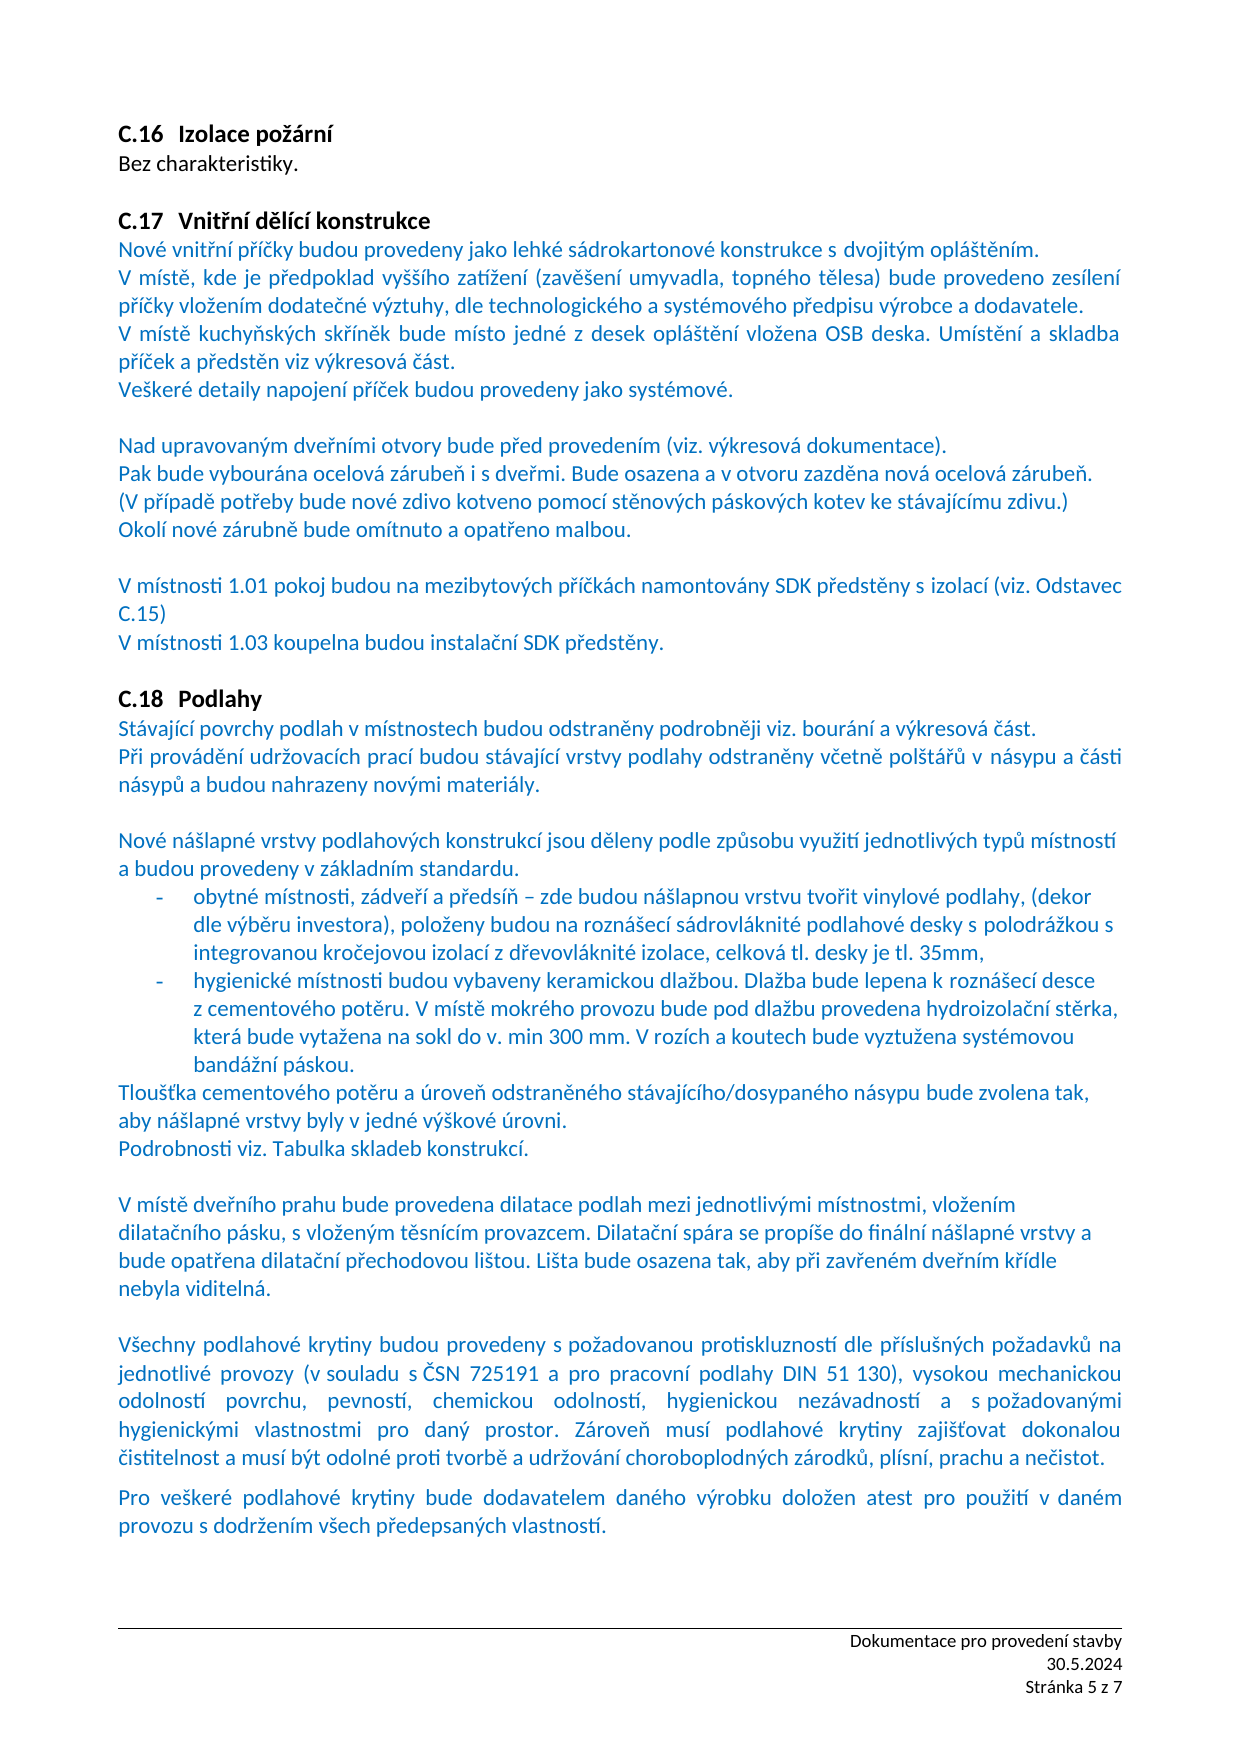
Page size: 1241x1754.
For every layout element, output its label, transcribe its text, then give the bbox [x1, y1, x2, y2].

text (V případě potřeby bude nové zdivo kotveno pomocí stěnových páskových kotev ke stávajícímu zdivu.) [118, 487, 1122, 516]
text Nad upravovaným dveřními otvory bude před provedením (viz. výkresová dokumentace). [118, 431, 1122, 459]
text V místě dveřního prahu bude provedena dilatace podlah mezi jednotlivými místnostmi, vložením dilatačního pásku, s vloženým těsnícím provazcem. Dilatační spára se propíše do finální nášlapné vrstvy a bude opatřena dilatační přechodovou lištou. Lišta bude osazena tak, aby při zavřeném dveřním křídle nebyla viditelná. [118, 1191, 1122, 1303]
text Nové vnitřní příčky budou provedeny jako lehké sádrokartonové konstrukce s dvojitým opláštěním. [118, 235, 1122, 263]
text Při provádění udržovacích prací budou stávající vrstvy podlahy odstraněny včetně polštářů v násypu a části násypů a budou nahrazeny novými materiály. [118, 742, 1122, 798]
text Pak bude vybourána ocelová zárubeň i s dveřmi. Bude osazena a v otvoru zazděna nová ocelová zárubeň. [118, 459, 1122, 487]
text Všechny podlahové krytiny budou provedeny s požadovanou protiskluzností dle příslušných požadavků na jednotlivé provozy (v souladu s ČSN 725191 a pro pracovní podlahy DIN 51 130), vysokou mechanickou odolností povrchu, pevností, chemickou odolností, hygienickou nezávadností a s požadovanými hygienickými vlastnostmi pro daný prostor. Zároveň musí podlahové krytiny zajišťovat dokonalou čistitelnost a musí být odolné proti tvorbě a udržování choroboplodných zárodků, plísní, prachu a nečistot. [118, 1331, 1122, 1471]
text V místě, kde je předpoklad vyššího zatížení (zavěšení umyvadla, topného tělesa) bude provedeno zesílení příčky vložením dodatečné výztuhy, dle technologického a systémového předpisu výrobce a dodavatele. [118, 263, 1122, 319]
text Tloušťka cementového potěru a úroveň odstraněného stávajícího/dosypaného násypu bude zvolena tak, aby nášlapné vrstvy byly v jedné výškové úrovni. [118, 1078, 1122, 1134]
text Stávající povrchy podlah v místnostech budou odstraněny podrobněji viz. bourání a výkresová část. [118, 714, 1122, 742]
text V místnosti 1.01 pokoj budou na mezibytových příčkách namontovány SDK předstěny s izolací (viz. Odstavec C.15) [118, 572, 1122, 628]
text V místnosti 1.03 koupelna budou instalační SDK předstěny. [118, 628, 1122, 656]
subtitle Podlahy [118, 684, 1122, 714]
subtitle Izolace požární [118, 118, 1122, 149]
text Bez charakteristiky. [118, 149, 1122, 177]
text Veškeré detaily napojení příček budou provedeny jako systémové. [118, 375, 1122, 403]
subtitle Vnitřní dělící konstrukce [118, 205, 1122, 235]
text Okolí nové zárubně bude omítnuto a opatřeno malbou. [118, 516, 1122, 543]
list hygienické místnosti budou vybaveny keramickou dlažbou. Dlažba bude lepena k roznášecí desce z cementového potěru. V místě mokrého provozu bude pod dlažbu provedena hydroizolační stěrka, která bude vytažena na sokl do v. min 300 mm. V rozích a koutech bude vyztužena systémovou bandážní páskou. [156, 966, 1122, 1078]
text Podrobnosti viz. Tabulka skladeb konstrukcí. [118, 1134, 1122, 1162]
text V místě kuchyňských skříněk bude místo jedné z desek opláštění vložena OSB deska. Umístění a skladba příček a předstěn viz výkresová část. [118, 319, 1122, 375]
list obytné místnosti, zádveří a předsíň – zde budou nášlapnou vrstvu tvořit vinylové podlahy, (dekor dle výběru investora), položeny budou na roznášecí sádrovláknité podlahové desky s polodrážkou s integrovanou kročejovou izolací z dřevovláknité izolace, celková tl. desky je tl. 35mm, [156, 882, 1122, 966]
text Pro veškeré podlahové krytiny bude dodavatelem daného výrobku doložen atest pro použití v daném provozu s dodržením všech předepsaných vlastností. [118, 1483, 1122, 1539]
text Nové nášlapné vrstvy podlahových konstrukcí jsou děleny podle způsobu využití jednotlivých typů místností a budou provedeny v základním standardu. [118, 826, 1122, 882]
